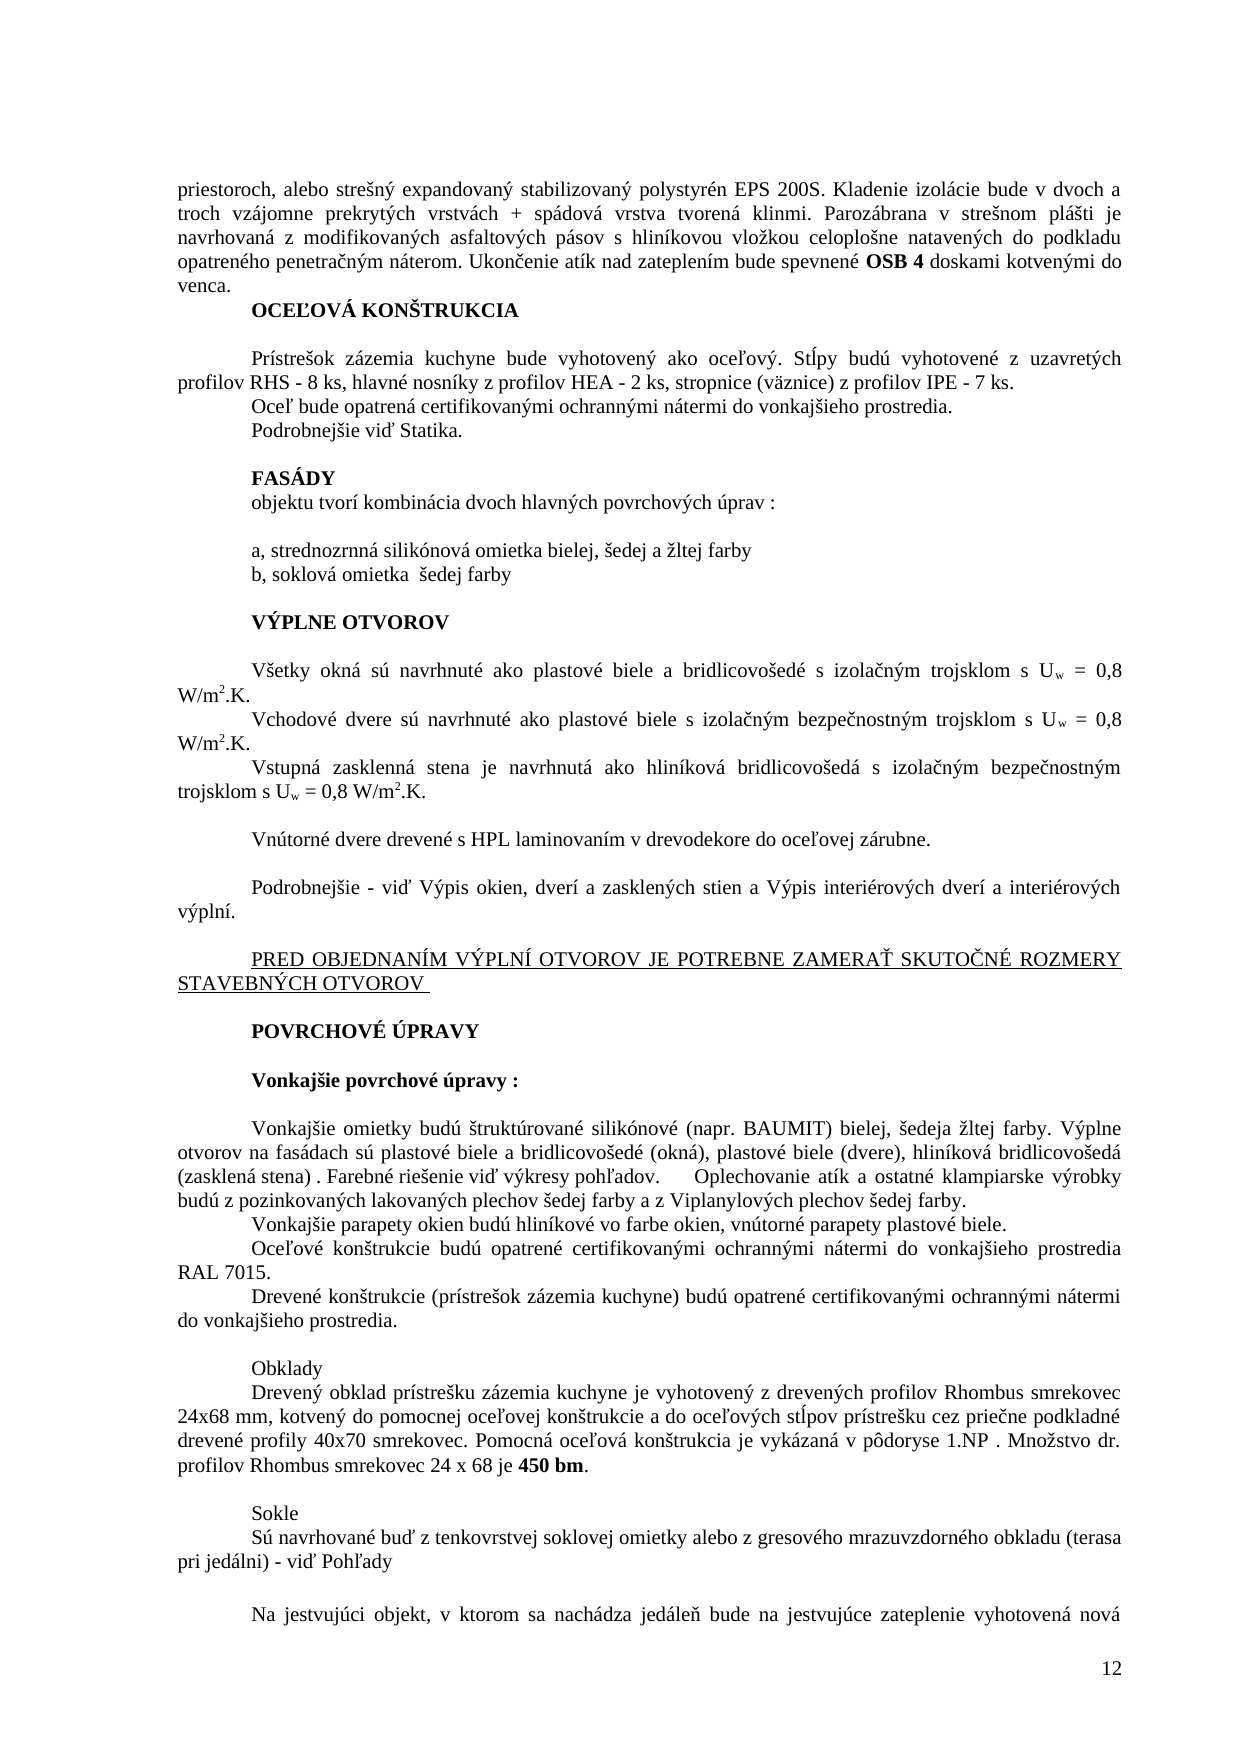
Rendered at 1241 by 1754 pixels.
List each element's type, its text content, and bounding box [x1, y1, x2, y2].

text PRED OBJEDNANÍM VÝPLNÍ OTVOROV JE POTREBNE ZAMERAŤ SKUTOČNÉ ROZMERY STAVEBNÝCH OTVOROV [177, 947, 1122, 995]
text Sú navrhované buď z tenkovrstvej soklovej omietky alebo z gresového mrazuvzdorného obkladu (terasa pri jedálni) - viď Pohľady [177, 1525, 1122, 1573]
text Všetky okná sú navrhnuté ako plastové biele a bridlicovošedé s izolačným trojsklom s Uw = 0,8 W/m2.K. [177, 658, 1122, 707]
text objektu tvorí kombinácia dvoch hlavných povrchových úprav : [177, 490, 1122, 514]
text a, strednozrnná silikónová omietka bielej, šedej a žltej farby [177, 538, 1122, 562]
text OCEĽOVÁ KONŠTRUKCIA [177, 297, 1122, 322]
text Vnútorné dvere drevené s HPL laminovaním v drevodekore do oceľovej zárubne. [177, 827, 1122, 851]
text Obklady [177, 1356, 1122, 1380]
text Vstupná zasklenná stena je navrhnutá ako hliníková bridlicovošedá s izolačným bezpečnostným trojsklom s Uw = 0,8 W/m2.K. [177, 755, 1122, 803]
text Vonkajšie omietky budú štruktúrované silikónové (napr. BAUMIT) bielej, šedeja žltej farby. Výplne otvorov na fasádach sú plastové biele a bridlicovošedé (okná), plastové biele (dvere), hliníková bridlicovošedá (zasklená stena) . Farebné riešenie viď výkresy pohľadov. Oplechovanie atík a ostatné klampiarske výrobky budú z pozinkovaných lakovaných plechov šedej farby a z Viplanylových plechov šedej farby. [177, 1116, 1122, 1212]
text POVRCHOVÉ ÚPRAVY [177, 1019, 1122, 1043]
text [177, 177, 1122, 297]
text VÝPLNE OTVOROV [177, 610, 1122, 634]
text Vonkajšie povrchové úpravy : [177, 1067, 1122, 1092]
text Podrobnejšie - viď Výpis okien, dverí a zasklených stien a Výpis interiérových dverí a interiérových výplní. [177, 875, 1122, 923]
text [177, 1602, 1122, 1626]
text Prístrešok zázemia kuchyne bude vyhotovený ako oceľový. Stĺpy budú vyhotovené z uzavretých profilov RHS - 8 ks, hlavné nosníky z profilov HEA - 2 ks, stropnice (väznice) z profilov IPE - 7 ks. [177, 346, 1122, 394]
text b, soklová omietka šedej farby [177, 562, 1122, 586]
text Drevené konštrukcie (prístrešok zázemia kuchyne) budú opatrené certifikovanými ochrannými nátermi do vonkajšieho prostredia. [177, 1284, 1122, 1332]
text Oceľ bude opatrená certifikovanými ochrannými nátermi do vonkajšieho prostredia. [177, 394, 1122, 418]
text Vchodové dvere sú navrhnuté ako plastové biele s izolačným bezpečnostným trojsklom s Uw = 0,8 W/m2.K. [177, 707, 1122, 755]
text Drevený obklad prístrešku zázemia kuchyne je vyhotovený z drevených profilov Rhombus smrekovec 24x68 mm, kotvený do pomocnej oceľovej konštrukcie a do oceľových stĺpov prístrešku cez priečne podkladné drevené profily 40x70 smrekovec. Pomocná oceľová konštrukcia je vykázaná v pôdoryse 1.NP . Množstvo dr. profilov Rhombus smrekovec 24 x 68 je 450 bm. [177, 1380, 1122, 1477]
text FASÁDY [177, 466, 1122, 490]
text Sokle [177, 1501, 1122, 1525]
text Vonkajšie parapety okien budú hliníkové vo farbe okien, vnútorné parapety plastové biele. [177, 1212, 1122, 1236]
text Podrobnejšie viď Statika. [177, 418, 1122, 442]
text Oceľové konštrukcie budú opatrené certifikovanými ochrannými nátermi do vonkajšieho prostredia RAL 7015. [177, 1236, 1122, 1284]
